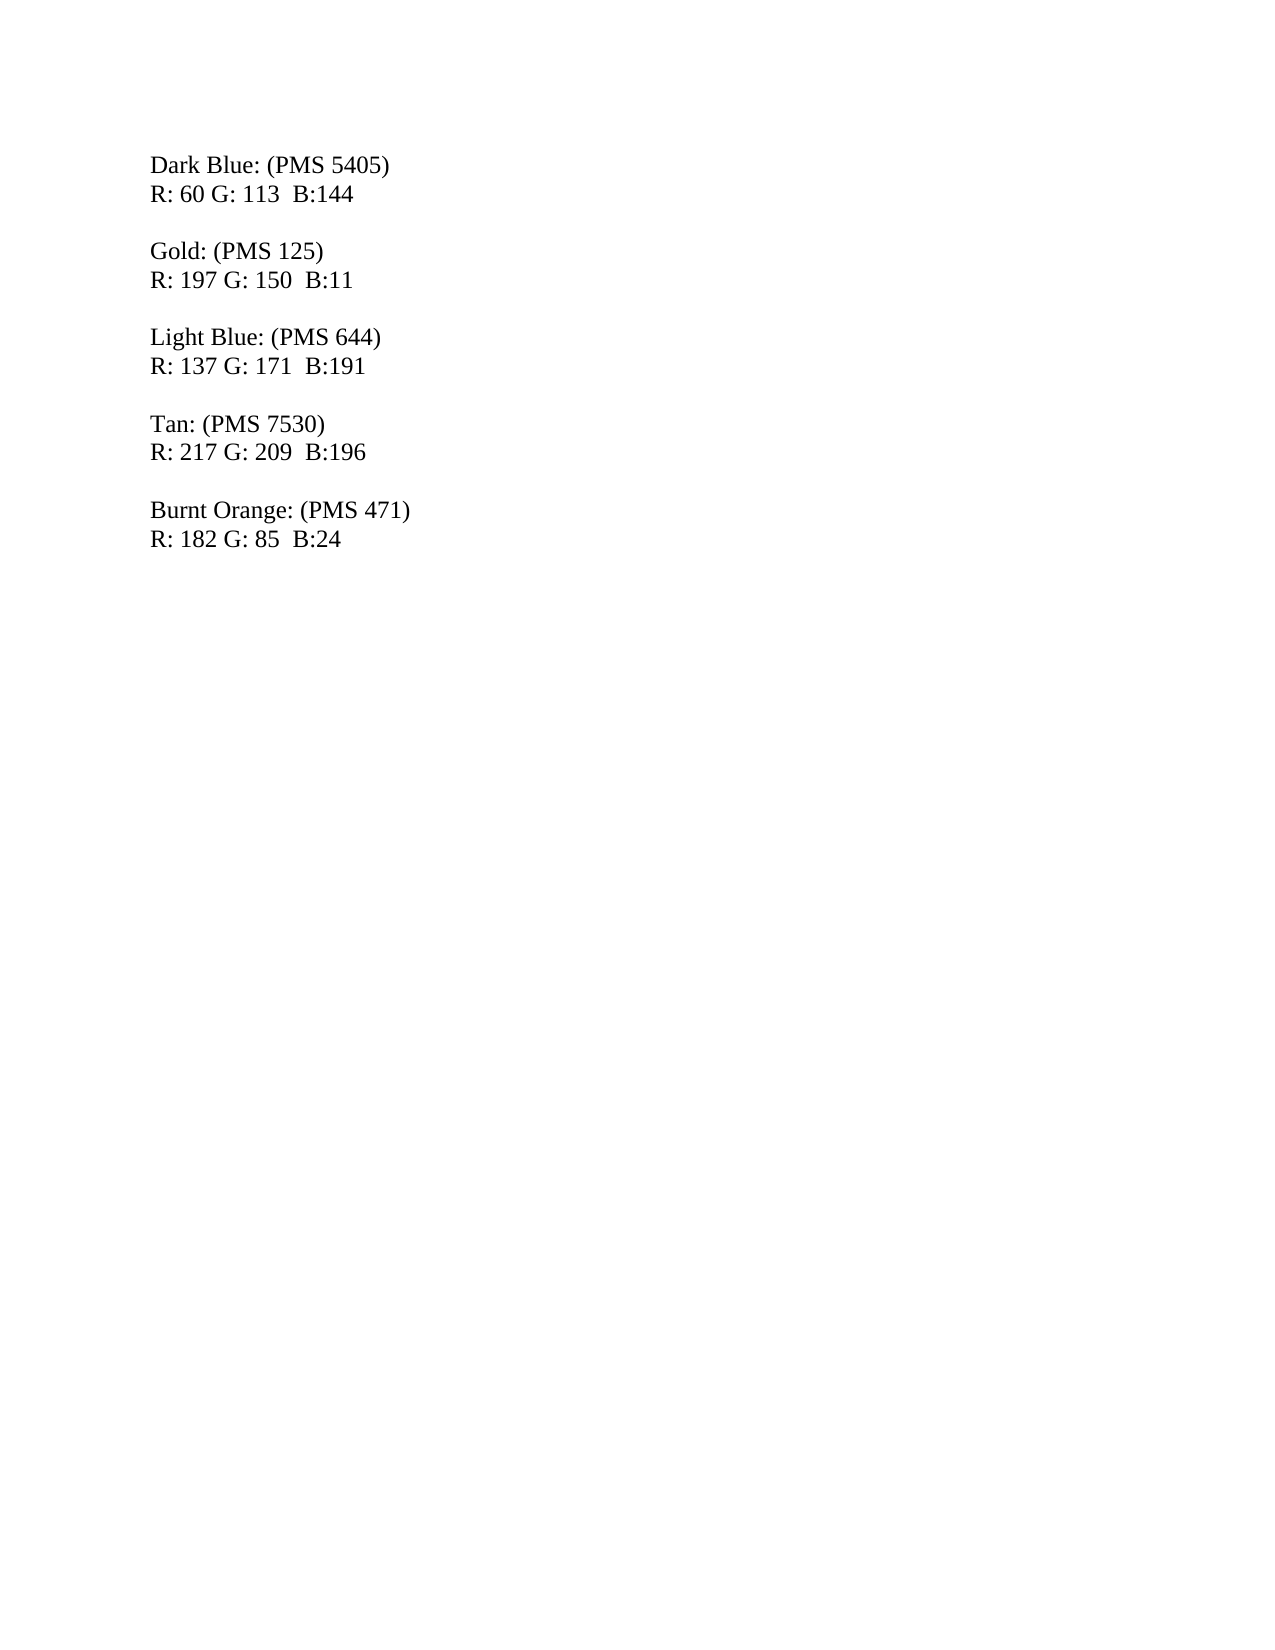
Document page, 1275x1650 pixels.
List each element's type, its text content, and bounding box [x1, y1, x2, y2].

text Tan: (PMS 7530) [150, 409, 1125, 437]
text R: 182 G: 85 B:24 [150, 524, 1125, 552]
text R: 197 G: 150 B:11 [150, 265, 1125, 294]
text R: 60 G: 113 B:144 [150, 179, 1125, 207]
text Burnt Orange: (PMS 471) [150, 495, 1125, 524]
text Gold: (PMS 125) [150, 236, 1125, 265]
text Dark Blue: (PMS 5405) [150, 150, 1125, 179]
text R: 217 G: 209 B:196 [150, 437, 1125, 466]
text R: 137 G: 171 B:191 [150, 351, 1125, 380]
text Light Blue: (PMS 644) [150, 322, 1125, 351]
